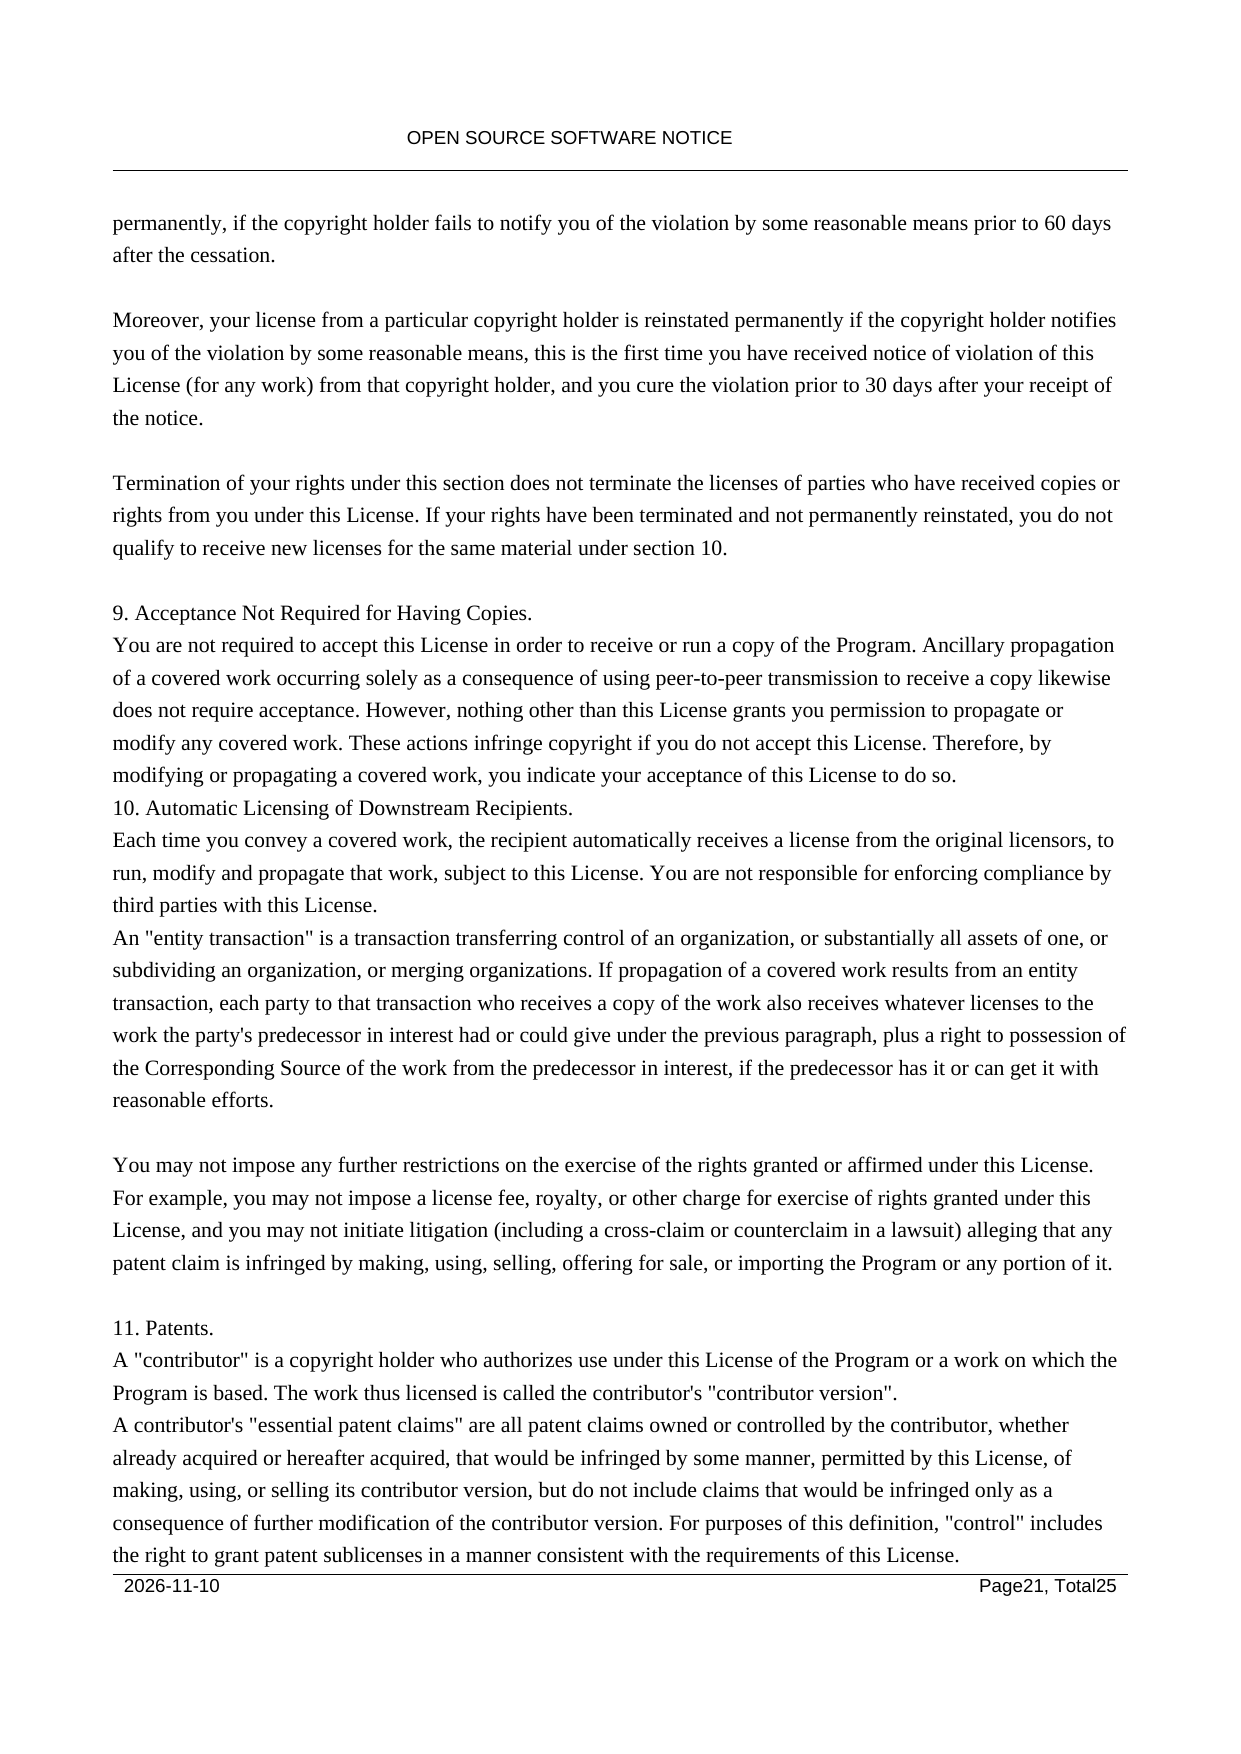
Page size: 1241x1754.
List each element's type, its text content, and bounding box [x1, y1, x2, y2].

text 9. Acceptance Not Required for Having Copies. [112, 596, 1128, 629]
text Moreover, your license from a particular copyright holder is reinstated permanently if the copyright holder notifies you of the violation by some reasonable means, this is the first time you have received notice of violation of this License (for any work) from that copyright holder, and you cure the violation prior to 30 days after your receipt of the notice. [112, 304, 1128, 434]
text A contributor's "essential patent claims" are all patent claims owned or controlled by the contributor, whether already acquired or hereafter acquired, that would be infringed by some manner, permitted by this License, of making, using, or selling its contributor version, but do not include claims that would be infringed only as a consequence of further modification of the contributor version. For purposes of this definition, "control" includes the right to grant patent sublicenses in a manner consistent with the requirements of this License. [112, 1409, 1128, 1571]
text A "contributor" is a copyright holder who authorizes use under this License of the Program or a work on which the Program is based. The work thus licensed is called the contributor's "contributor version". [112, 1344, 1128, 1409]
text 10. Automatic Licensing of Downstream Recipients. [112, 791, 1128, 824]
text Termination of your rights under this section does not terminate the licenses of parties who have received copies or rights from you under this License. If your rights have been terminated and not permanently reinstated, you do not qualify to receive new licenses for the same material under section 10. [112, 466, 1128, 564]
text An "entity transaction" is a transaction transferring control of an organization, or substantially all assets of one, or subdividing an organization, or merging organizations. If propagation of a covered work results from an entity transaction, each party to that transaction who receives a copy of the work also receives whatever licenses to the work the party's predecessor in interest had or could give under the previous paragraph, plus a right to possession of the Corresponding Source of the work from the predecessor in interest, if the predecessor has it or can get it with reasonable efforts. [112, 921, 1128, 1116]
text You are not required to accept this License in order to receive or run a copy of the Program. Ancillary propagation of a covered work occurring solely as a consequence of using peer-to-peer transmission to receive a copy likewise does not require acceptance. However, nothing other than this License grants you permission to propagate or modify any covered work. These actions infringe copyright if you do not accept this License. Therefore, by modifying or propagating a covered work, you indicate your acceptance of this License to do so. [112, 629, 1128, 791]
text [112, 206, 1128, 271]
text You may not impose any further restrictions on the exercise of the rights granted or affirmed under this License. For example, you may not impose a license fee, royalty, or other charge for exercise of rights granted under this License, and you may not initiate litigation (including a cross-claim or counterclaim in a lawsuit) alleging that any patent claim is infringed by making, using, selling, offering for sale, or importing the Program or any portion of it. [112, 1149, 1128, 1279]
text 11. Patents. [112, 1311, 1128, 1344]
text Each time you convey a covered work, the recipient automatically receives a license from the original licensors, to run, modify and propagate that work, subject to this License. You are not responsible for enforcing compliance by third parties with this License. [112, 824, 1128, 921]
